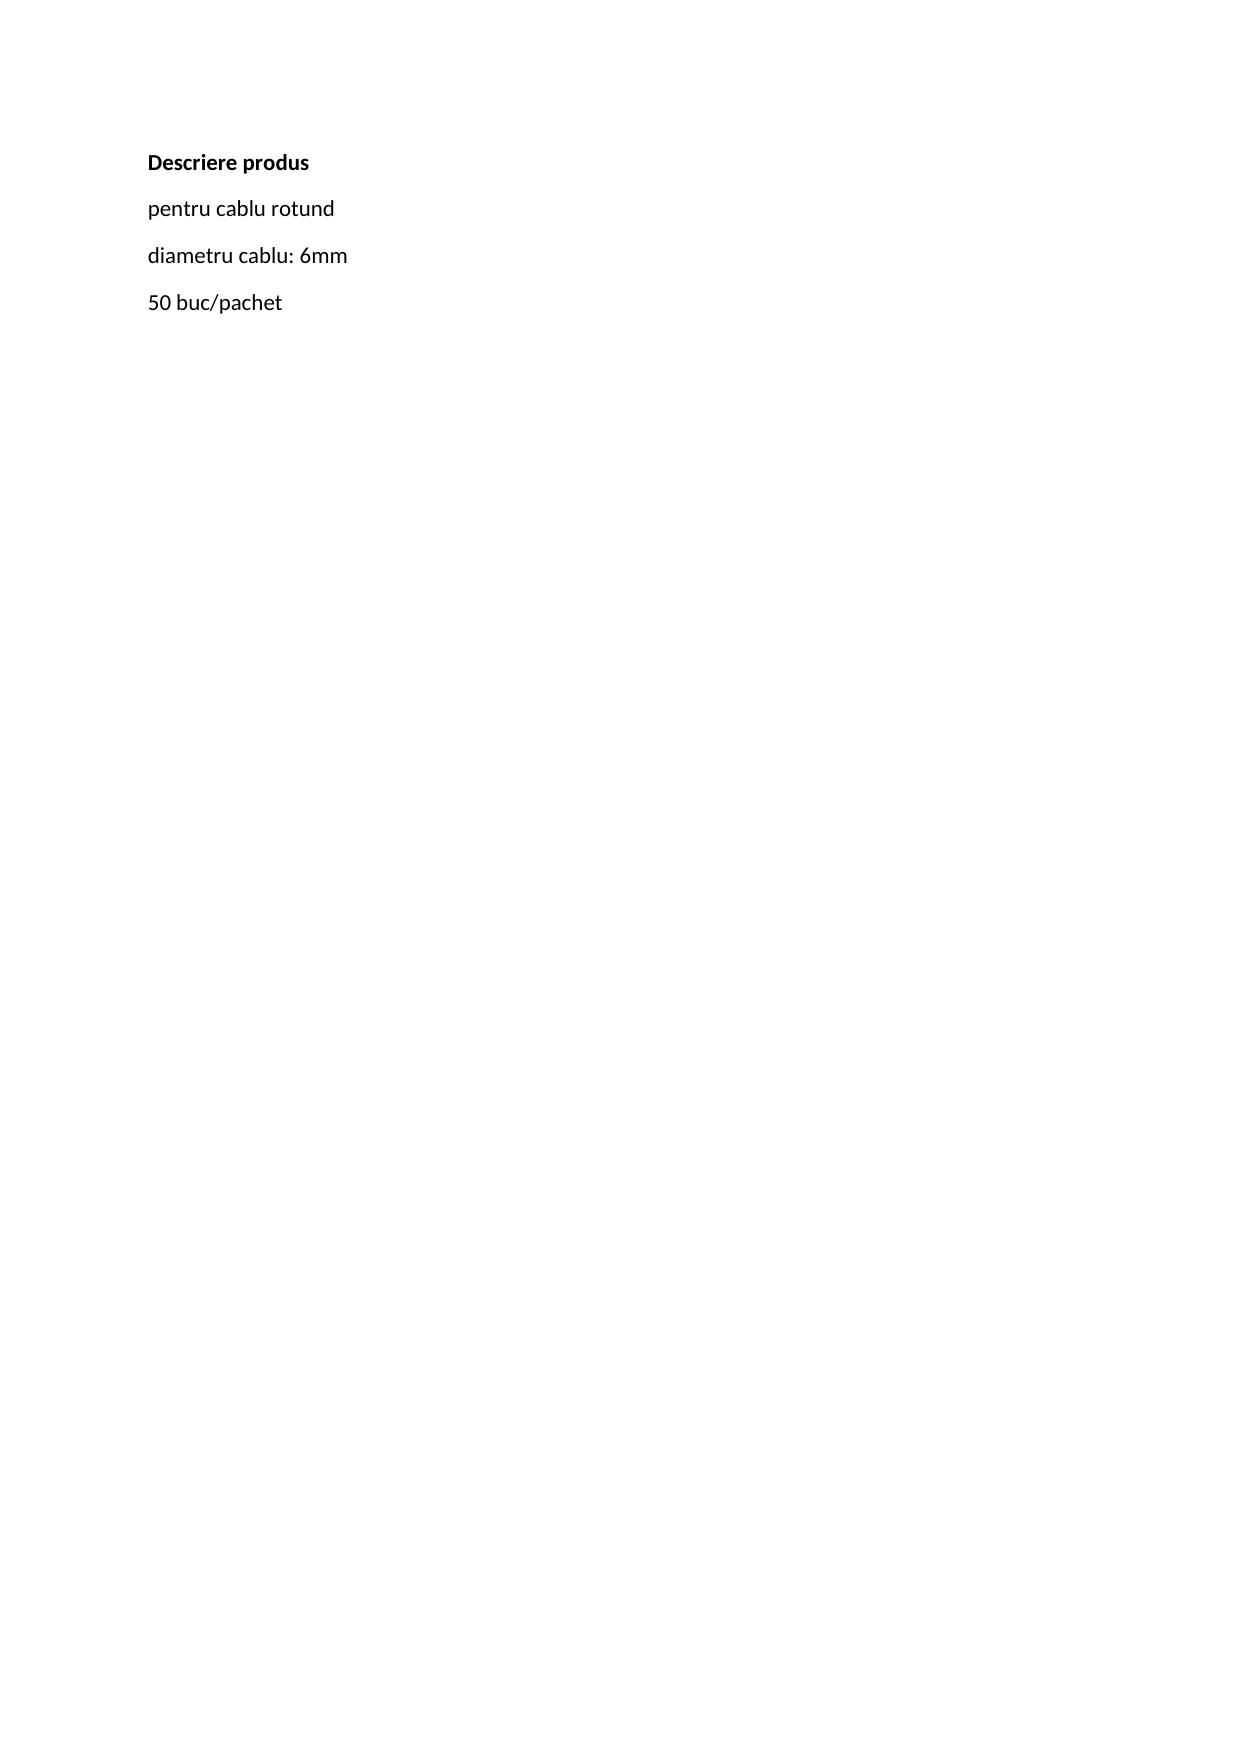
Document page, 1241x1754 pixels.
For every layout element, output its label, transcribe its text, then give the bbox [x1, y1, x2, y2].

text diametru cablu: 6mm [148, 241, 1093, 269]
text pentru cablu rotund [148, 194, 1093, 222]
text Descriere produs [148, 148, 1093, 176]
text 50 buc/pachet [148, 288, 1093, 316]
